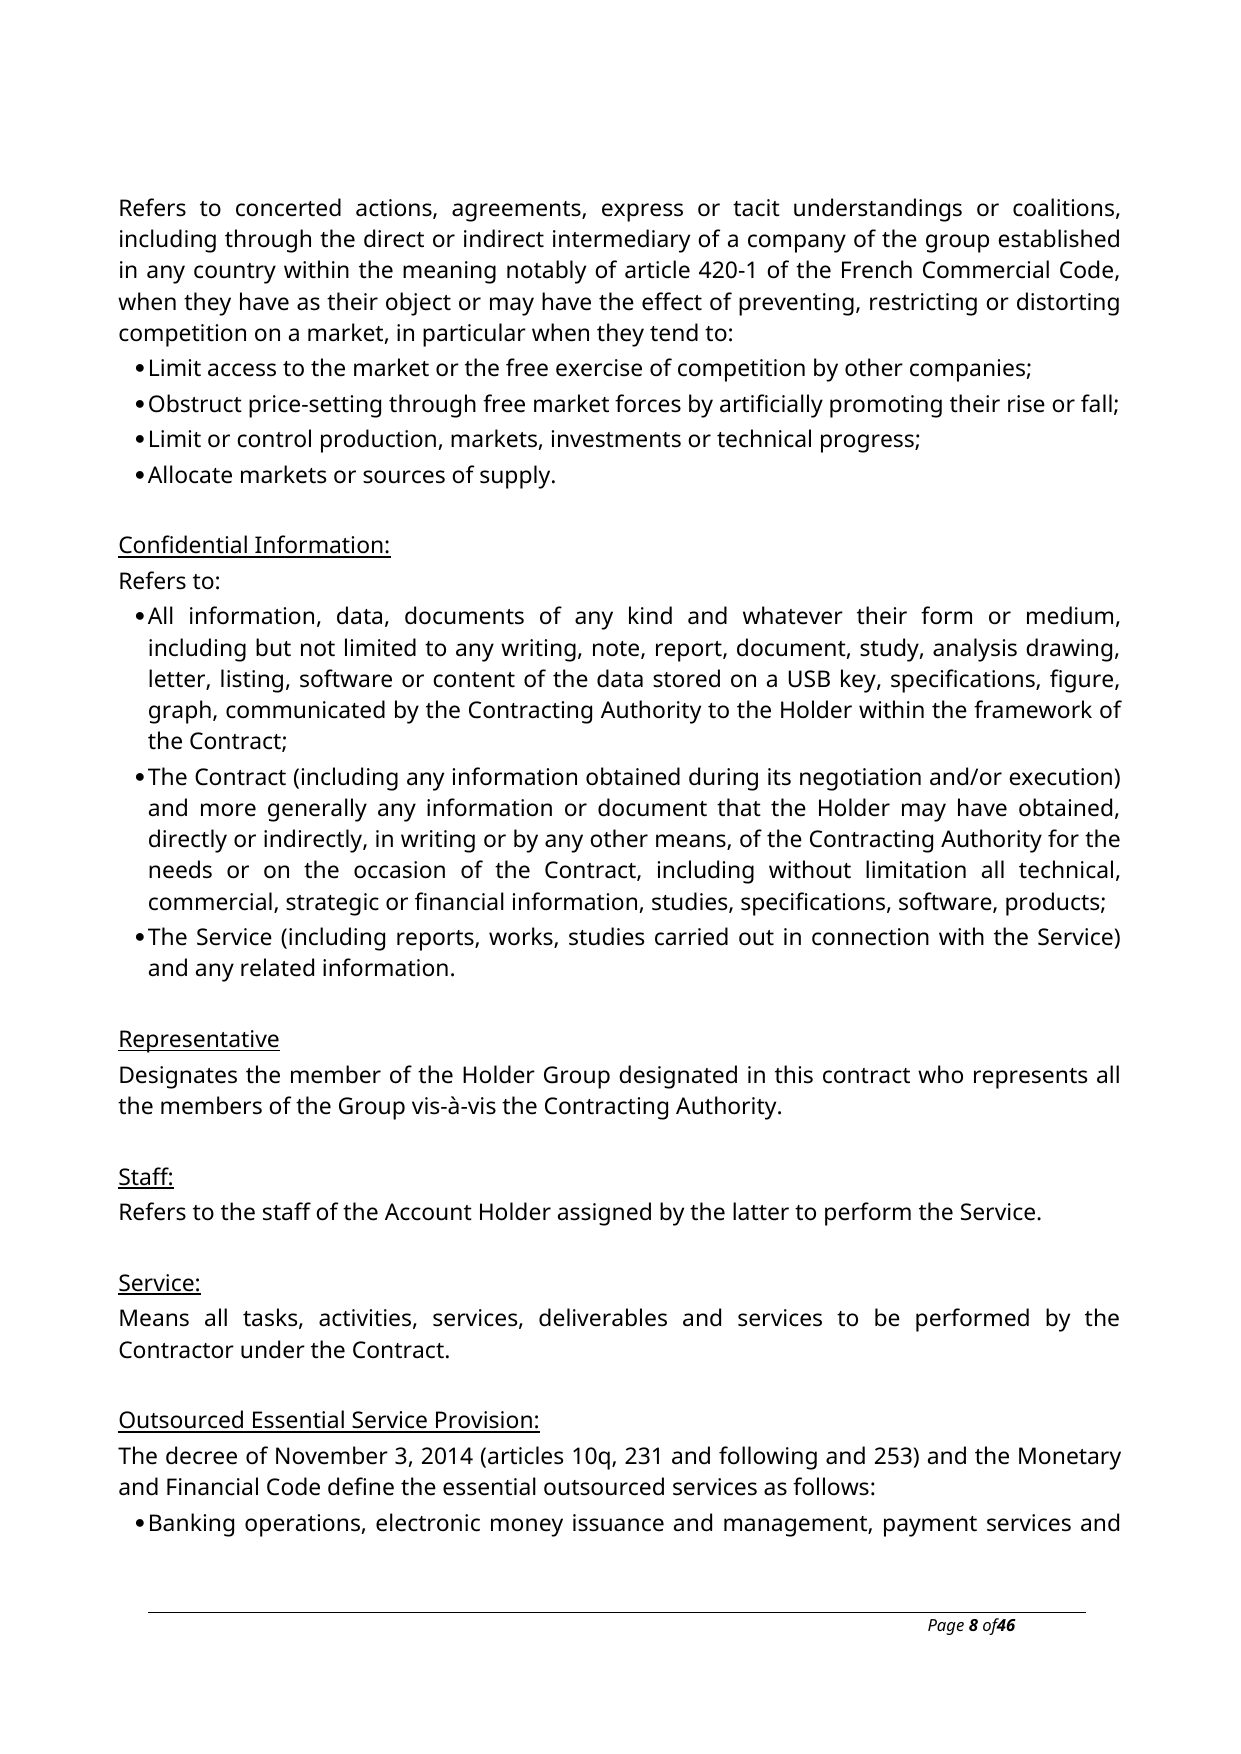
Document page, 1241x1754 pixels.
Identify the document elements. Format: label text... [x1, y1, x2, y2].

text Refers to concerted actions, agreements, express or tacit understandings or coalitions, including through the direct or indirect intermediary of a company of the group established in any country within the meaning notably of article 420-1 of the French Commercial Code, when they have as their object or may have the effect of preventing, restricting or distorting competition on a market, in particular when they tend to: [118, 192, 1122, 348]
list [136, 1507, 1122, 1538]
text Refers to the staff of the Account Holder assigned by the latter to perform the Service. [118, 1196, 1122, 1227]
list The Contract (including any information obtained during its negotiation and/or execution) and more generally any information or document that the Holder may have obtained, directly or indirectly, in writing or by any other means, of the Contracting Authority for the needs or on the occasion of the Contract, including without limitation all technical, commercial, strategic or financial information, studies, specifications, software, products; [136, 761, 1122, 917]
text The decree of November 3, 2014 (articles 10q, 231 and following and 253) and the Monetary and Financial Code define the essential outsourced services as follows: [118, 1440, 1122, 1502]
list Obstruct price-setting through free market forces by artificially promoting their rise or fall; [136, 388, 1122, 419]
text Confidential Information: [118, 529, 1122, 561]
text Service: [118, 1267, 1122, 1298]
list All information, data, documents of any kind and whatever their form or medium, including but not limited to any writing, note, report, document, study, analysis drawing, letter, listing, software or content of the data stored on a USB key, specifications, figure, graph, communicated by the Contracting Authority to the Holder within the framework of the Contract; [136, 600, 1122, 757]
text Means all tasks, activities, services, deliverables and services to be performed by the Contractor under the Contract. [118, 1302, 1122, 1365]
list Limit access to the market or the free exercise of competition by other companies; [136, 352, 1122, 384]
text Representative [118, 1023, 1122, 1054]
text Staff: [118, 1161, 1122, 1192]
list Allocate markets or sources of supply. [136, 459, 1122, 490]
text Designates the member of the Holder Group designated in this contract who represents all the members of the Group vis-à-vis the Contracting Authority. [118, 1059, 1122, 1121]
list Limit or control production, markets, investments or technical progress; [136, 423, 1122, 454]
list The Service (including reports, works, studies carried out in connection with the Service) and any related information. [136, 921, 1122, 984]
text Refers to: [118, 565, 1122, 596]
text Outsourced Essential Service Provision: [118, 1404, 1122, 1436]
